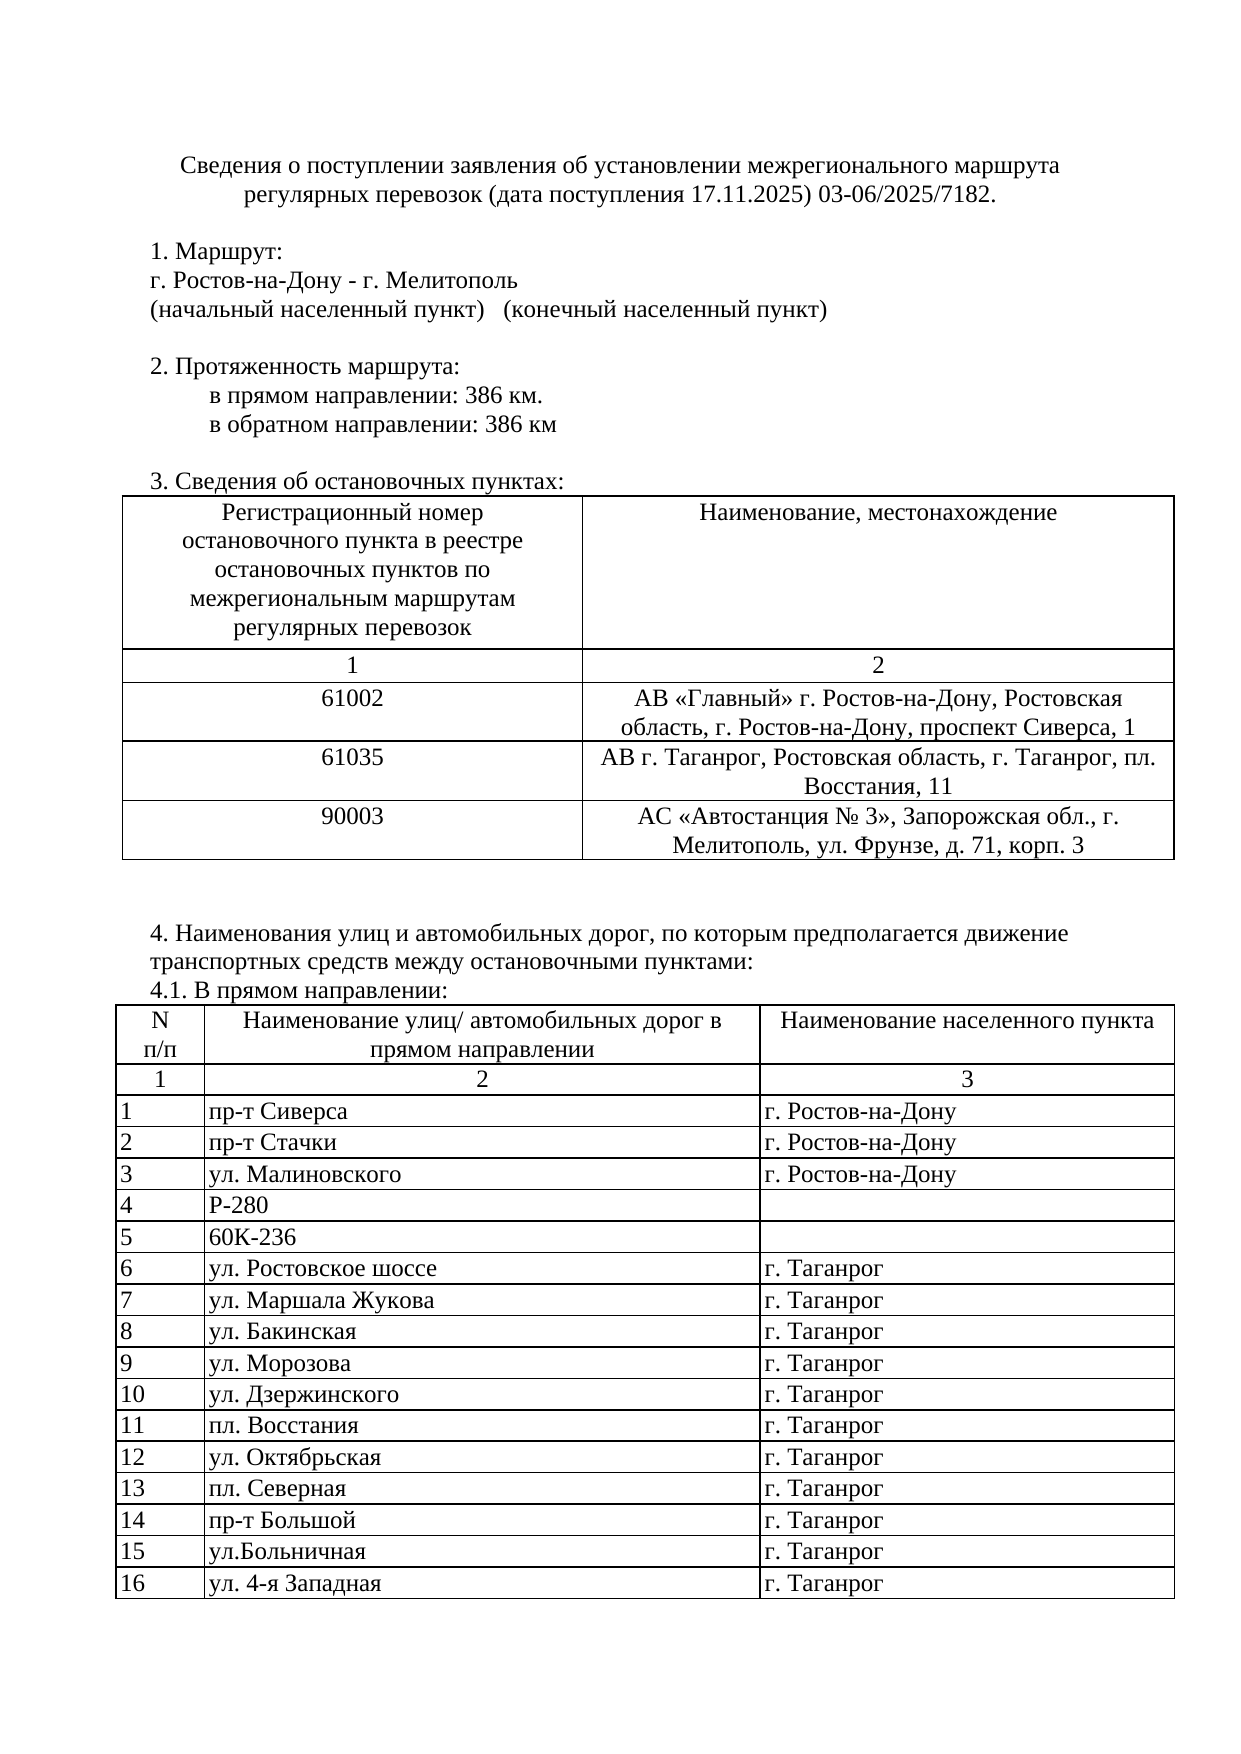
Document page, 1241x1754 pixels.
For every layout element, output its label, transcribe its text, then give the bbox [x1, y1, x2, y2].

table_cell ул. Малиновского [205, 1159, 759, 1189]
text Сведения о поступлении заявления об установлении межрегионального маршрута регулярных перевозок (дата поступления 17.11.2025) 03-06/2025/7182. [150, 150, 1090, 207]
table_cell 15 [117, 1536, 204, 1566]
text 1. Маршрут: [150, 236, 1090, 265]
table_cell 3 [117, 1159, 204, 1189]
table_cell АВ г. Таганрог, Ростовская область, г. Таганрог, пл. Восстания, 11 [583, 742, 1173, 799]
table_cell пр-т Большой [205, 1505, 759, 1535]
table_cell 7 [117, 1285, 204, 1314]
table_cell 8 [117, 1316, 204, 1346]
table_cell 5 [117, 1222, 204, 1252]
table_cell пл. Северная [205, 1473, 759, 1503]
table_cell 60К-236 [205, 1222, 759, 1252]
text (начальный населенный пункт) (конечный населенный пункт) [150, 294, 1090, 322]
table_cell 14 [117, 1505, 204, 1535]
table_cell ул. Октябрьская [205, 1442, 759, 1472]
table_cell г. Ростов-на-Дону [761, 1127, 1174, 1157]
table_cell [761, 1222, 1174, 1252]
table_cell г. Таганрог [761, 1442, 1174, 1472]
table_cell ул. Морозова [205, 1348, 759, 1377]
table_cell г. Таганрог [761, 1536, 1174, 1566]
table_header Наименование, местонахождение [583, 497, 1173, 648]
table_cell 61035 [123, 742, 582, 799]
table_cell г. Таганрог [761, 1473, 1174, 1503]
table_cell ул. Маршала Жукова [205, 1285, 759, 1314]
table_cell 10 [117, 1379, 204, 1409]
text 3. Сведения об остановочных пунктах: [150, 466, 1090, 495]
table_cell 12 [117, 1442, 204, 1472]
table_cell г. Таганрог [761, 1568, 1174, 1598]
table_cell 1 [117, 1096, 204, 1126]
table_cell ул.Больничная [205, 1536, 759, 1566]
table_cell 90003 [123, 801, 582, 858]
table_cell г. Таганрог [761, 1411, 1174, 1440]
table_cell пр-т Сиверса [205, 1096, 759, 1126]
text 4. Наименования улиц и автомобильных дорог, по которым предполагается движение транспортных средств между остановочными пунктами: [150, 918, 1090, 975]
table_cell г. Ростов-на-Дону [761, 1096, 1174, 1126]
table_cell г. Таганрог [761, 1505, 1174, 1535]
table_cell 1 [123, 650, 582, 681]
table_header Наименование улиц/ автомобильных дорог в прямом направлении [205, 1006, 759, 1063]
table_header Наименование населенного пункта [761, 1006, 1174, 1063]
text г. Ростов-на-Дону - г. Мелитополь [150, 265, 1090, 294]
table_cell г. Таганрог [761, 1253, 1174, 1283]
table_cell ул. Бакинская [205, 1316, 759, 1346]
table_cell г. Таганрог [761, 1285, 1174, 1314]
table_cell АВ «Главный» г. Ростов-на-Дону, Ростовская область, г. Ростов-на-Дону, проспект Сиверса, 1 [583, 683, 1173, 740]
table_cell 6 [117, 1253, 204, 1283]
table_cell 13 [117, 1473, 204, 1503]
table_cell АС «Автостанция № 3», Запорожская обл., г. Мелитополь, ул. Фрунзе, д. 71, корп. 3 [583, 801, 1173, 858]
table_cell г. Таганрог [761, 1379, 1174, 1409]
table_cell 61002 [123, 683, 582, 740]
table_cell 11 [117, 1411, 204, 1440]
table_cell 4 [117, 1190, 204, 1220]
table_header Регистрационный номер остановочного пункта в реестре остановочных пунктов по межрегиональным маршрутам регулярных перевозок [123, 497, 582, 648]
table_cell 16 [117, 1568, 204, 1598]
table_cell г. Таганрог [761, 1316, 1174, 1346]
text в обратном направлении: 386 км [150, 409, 1090, 437]
table_cell 3 [761, 1065, 1174, 1094]
text 4.1. В прямом направлении: [150, 975, 1090, 1004]
table_header N п/п [117, 1006, 204, 1063]
table_cell 2 [117, 1127, 204, 1157]
text в прямом направлении: 386 км. [150, 380, 1090, 409]
table_cell 9 [117, 1348, 204, 1377]
table_cell 2 [205, 1065, 759, 1094]
table_cell г. Таганрог [761, 1348, 1174, 1377]
table_cell ул. Ростовское шоссе [205, 1253, 759, 1283]
table_cell 1 [117, 1065, 204, 1094]
text 2. Протяженность маршрута: [150, 351, 1090, 380]
table_cell ул. 4-я Западная [205, 1568, 759, 1598]
table_cell ул. Дзержинского [205, 1379, 759, 1409]
table_cell пр-т Стачки [205, 1127, 759, 1157]
table_cell г. Ростов-на-Дону [761, 1159, 1174, 1189]
table_cell [761, 1190, 1174, 1220]
table_cell Р-280 [205, 1190, 759, 1220]
table_cell пл. Восстания [205, 1411, 759, 1440]
table_cell 2 [583, 650, 1173, 681]
